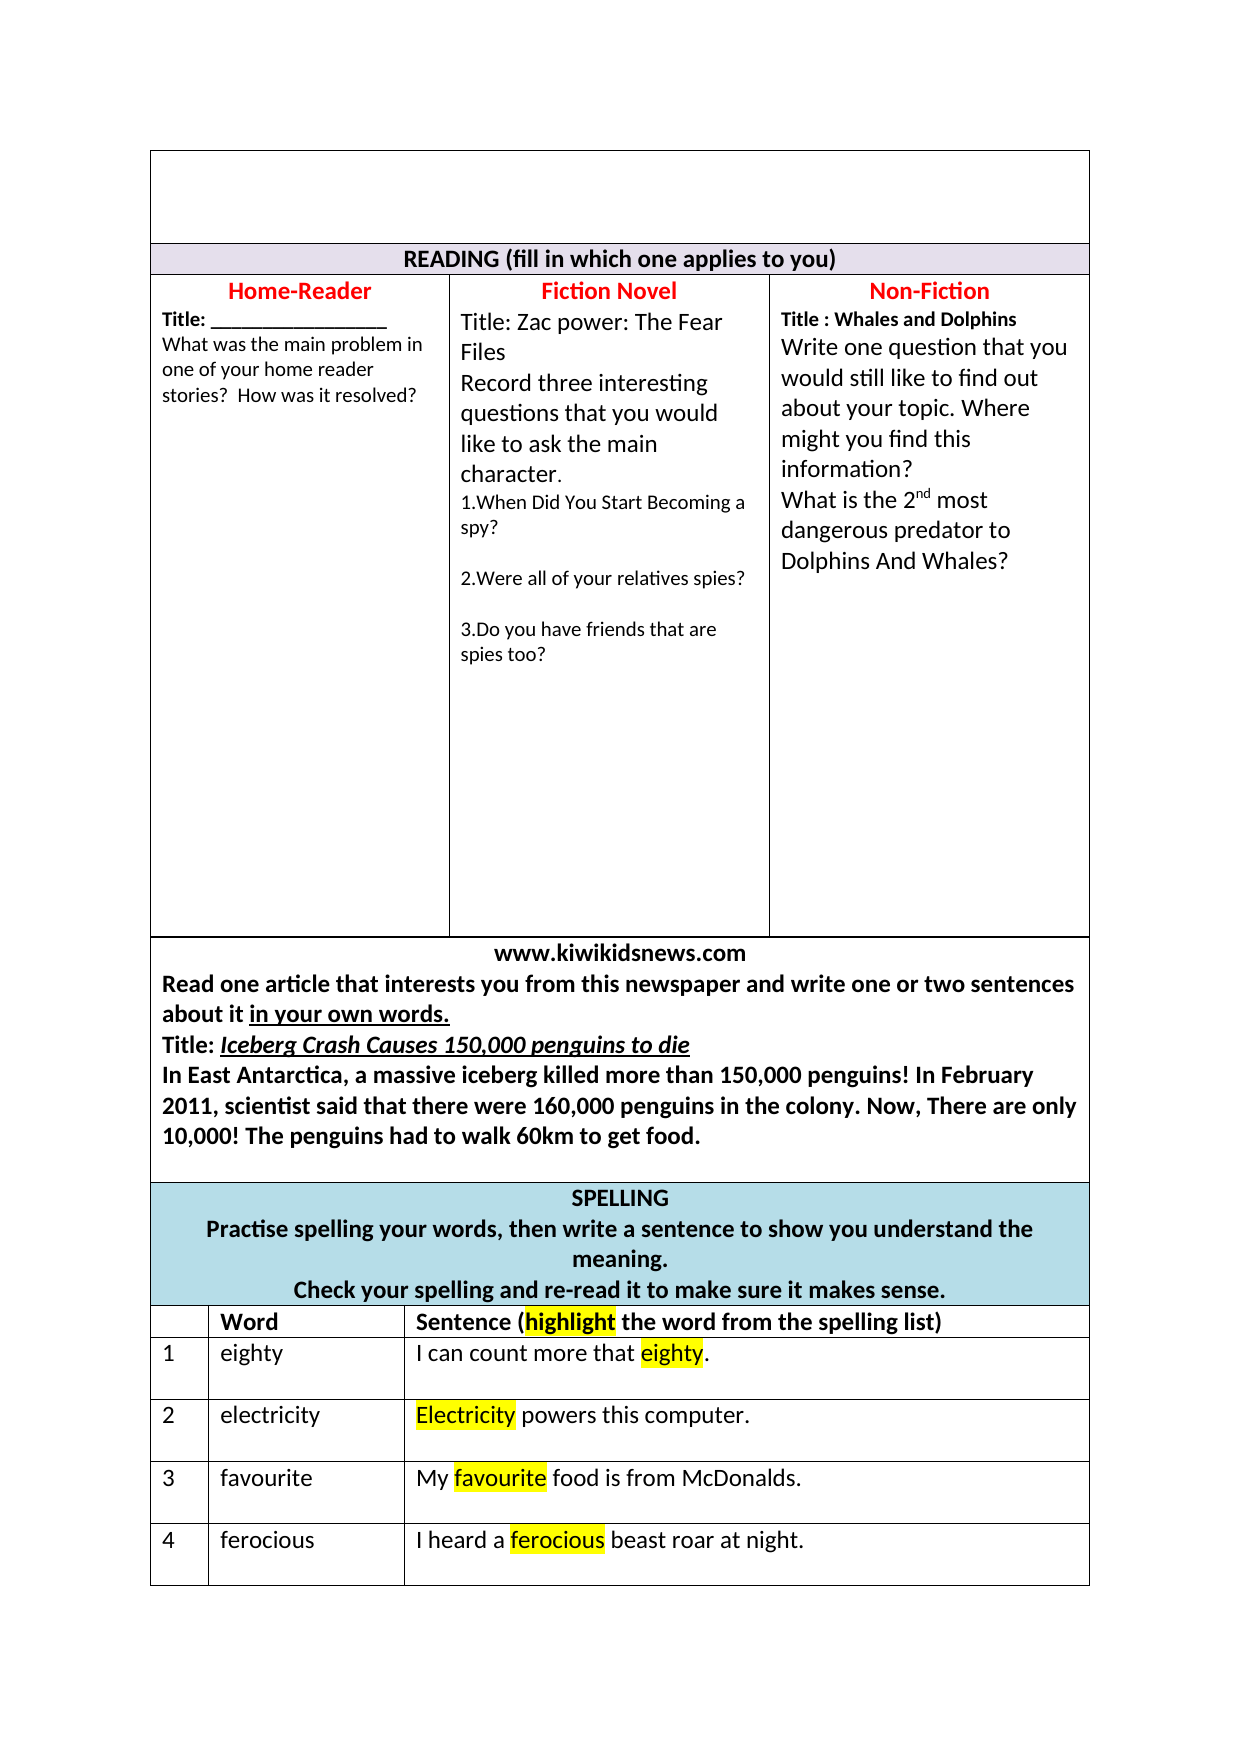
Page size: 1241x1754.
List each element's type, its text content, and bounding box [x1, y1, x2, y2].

table_cell electricity [209, 1400, 404, 1461]
table_cell 3 [151, 1462, 208, 1523]
table_cell Non-Fiction Title : Whales and Dolphins Write one question that you would still like to find out about your topic. Where might you find this information? What is the 2nd most dangerous predator to Dolphins And Whales? [770, 275, 1089, 936]
table_cell READING (fill in which one applies to you) [151, 244, 1089, 274]
table_cell I can count more that eighty. [405, 1338, 1089, 1399]
table_cell Sentence (highlight the word from the spelling list) [405, 1306, 1089, 1337]
table_cell Electricity powers this computer. [405, 1400, 1089, 1461]
table_cell Fiction Novel Title: Zac power: The Fear Files Record three interesting questions that you would like to ask the main character. 1.When Did You Start Becoming a spy? 2.Were all of your relatives spies? 3.Do you have friends that are spies too? [450, 275, 769, 936]
table_cell ferocious [209, 1524, 404, 1585]
table_cell 4 [151, 1524, 208, 1585]
table_cell SPELLING Practise spelling your words, then write a sentence to show you understand the meaning. Check your spelling and re-read it to make sure it makes sense. [151, 1183, 1089, 1305]
table_cell Word [209, 1306, 404, 1337]
table_cell eighty [209, 1338, 404, 1399]
table_cell favourite [209, 1462, 404, 1523]
table_cell [151, 1306, 208, 1337]
table_cell www.kiwikidsnews.com Read one article that interests you from this newspaper and write one or two sentences about it in your own words. Title: Iceberg Crash Causes 150,000 penguins to die In East Antarctica, a massive iceberg killed more than 150,000 penguins! In February 2011, scientist said that there were 160,000 penguins in the colony. Now, There are only 10,000! The penguins had to walk 60km to get food. [151, 938, 1089, 1182]
table_cell Home-Reader Title: _________________ What was the main problem in one of your home reader stories? How was it resolved? [151, 275, 449, 936]
table_cell 1 [151, 1338, 208, 1399]
table_cell I heard a ferocious beast roar at night. [405, 1524, 1089, 1585]
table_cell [151, 151, 1089, 243]
table_cell My favourite food is from McDonalds. [405, 1462, 1089, 1523]
table_cell 2 [151, 1400, 208, 1461]
